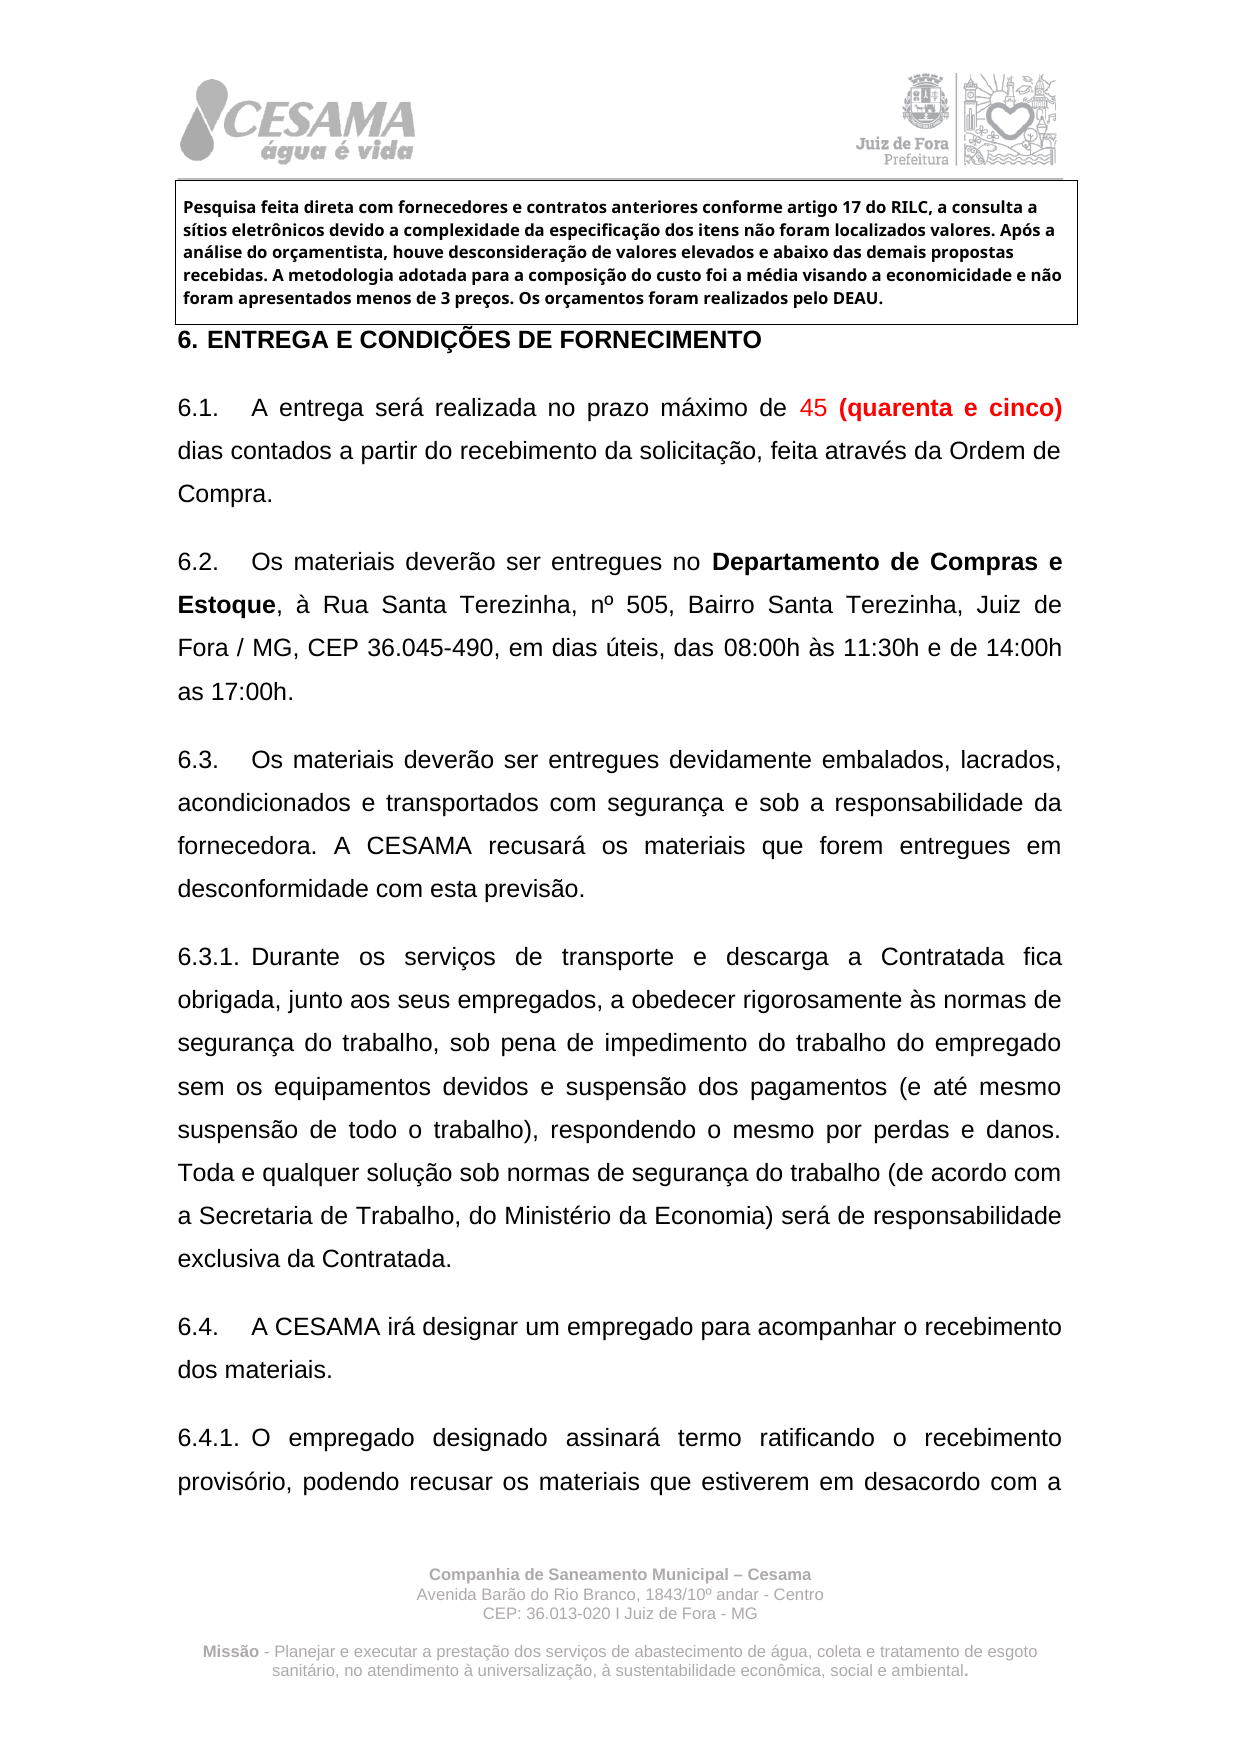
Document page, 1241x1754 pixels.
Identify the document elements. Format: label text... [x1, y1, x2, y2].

list Os materiais deverão ser entregues devidamente embalados, lacrados, acondicionados e transportados com segurança e sob a responsabilidade da fornecedora. A CESAMA recusará os materiais que forem entregues em desconformidade com esta previsão. [177, 745, 1063, 903]
list Os materiais deverão ser entregues no Departamento de Compras e Estoque, à Rua Santa Terezinha, nº 505, Bairro Santa Terezinha, Juiz de Fora / MG, CEP 36.045-490, em dias úteis, das 08:00h às 11:30h e de 14:00h as 17:00h. [177, 547, 1063, 705]
list ENTREGA E CONDIÇÕES DE FORNECIMENTO [177, 325, 1063, 353]
list A CESAMA irá designar um empregado para acompanhar o recebimento dos materiais. [177, 1312, 1063, 1384]
table_cell Pesquisa feita direta com fornecedores e contratos anteriores conforme artigo 17 do RILC, a consulta a sítios eletrônicos devido a complexidade da especificação dos itens não foram localizados valores. Após a análise do orçamentista, houve desconsideração de valores elevados e abaixo das demais propostas recebidas. A metodologia adotada para a composição do custo foi a média visando a economicidade e não foram apresentados menos de 3 preços. Os orçamentos foram realizados pelo DEAU. [176, 181, 1077, 324]
picture [177, 73, 1064, 180]
list A entrega será realizada no prazo máximo de 45 (quarenta e cinco) dias contados a partir do recebimento da solicitação, feita através da Ordem de Compra. [177, 393, 1063, 508]
list Durante os serviços de transporte e descarga a Contratada fica obrigada, junto aos seus empregados, a obedecer rigorosamente às normas de segurança do trabalho, sob pena de impedimento do trabalho do empregado sem os equipamentos devidos e suspensão dos pagamentos (e até mesmo suspensão de todo o trabalho), respondendo o mesmo por perdas e danos. Toda e qualquer solução sob normas de segurança do trabalho (de acordo com a Secretaria de Trabalho, do Ministério da Economia) será de responsabilidade exclusiva da Contratada. [177, 942, 1063, 1273]
